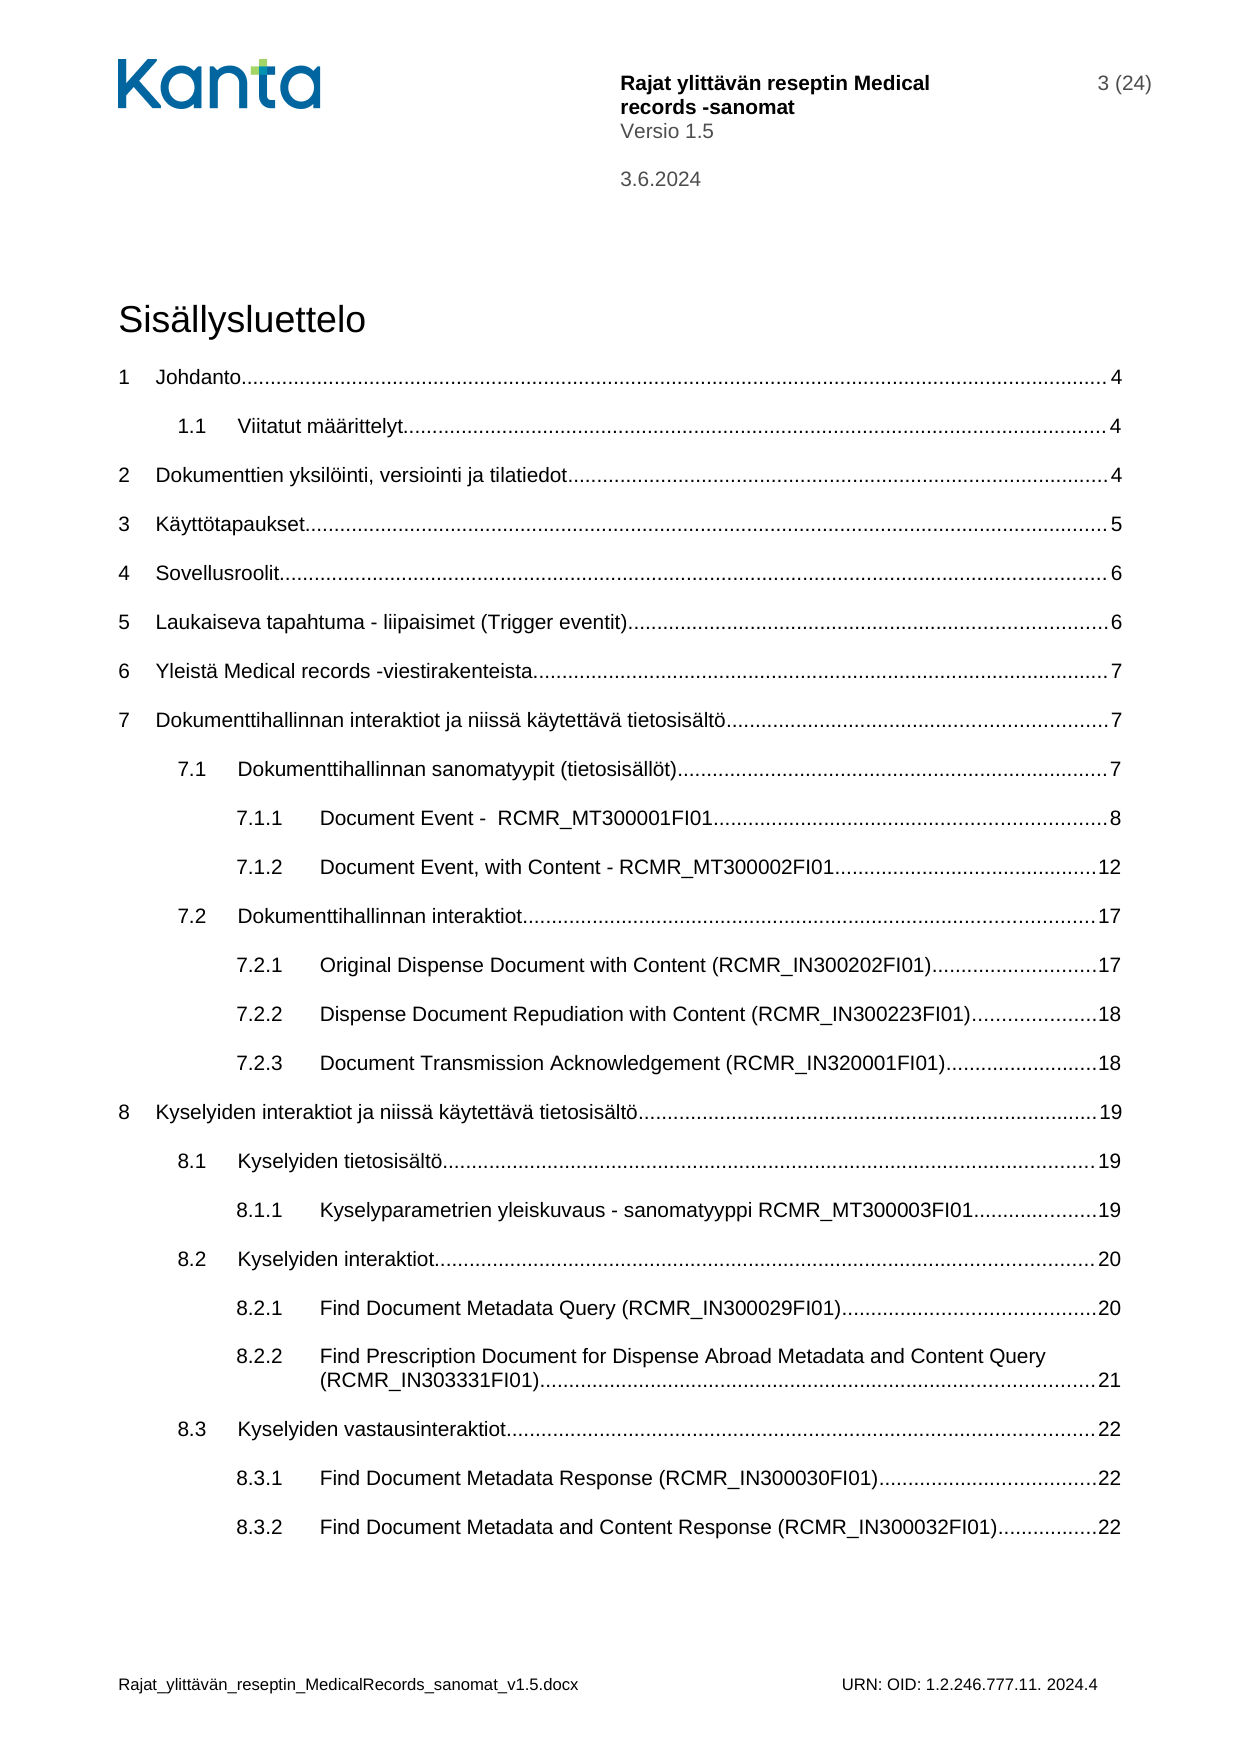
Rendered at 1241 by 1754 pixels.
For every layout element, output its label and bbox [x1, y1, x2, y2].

picture [118, 59, 321, 109]
